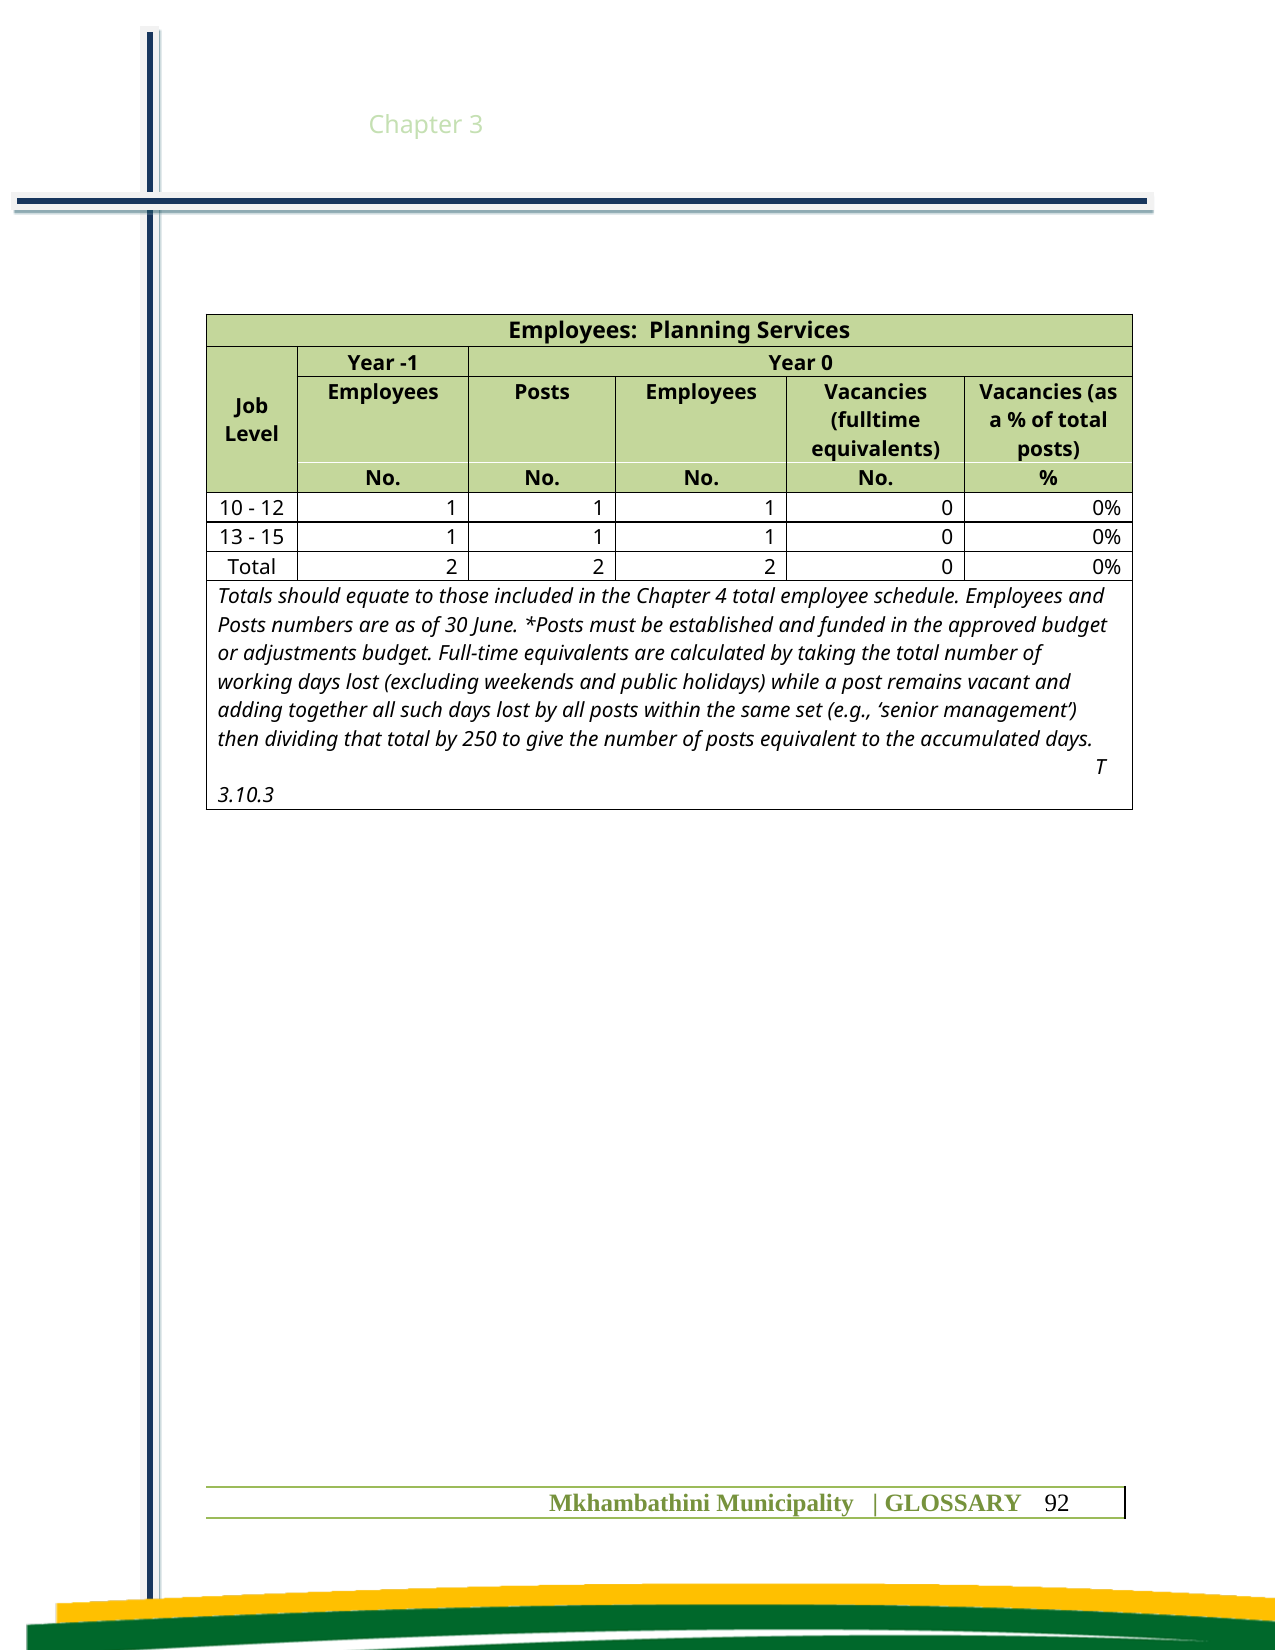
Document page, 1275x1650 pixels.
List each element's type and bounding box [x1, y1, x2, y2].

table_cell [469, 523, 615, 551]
picture [26, 1583, 1275, 1650]
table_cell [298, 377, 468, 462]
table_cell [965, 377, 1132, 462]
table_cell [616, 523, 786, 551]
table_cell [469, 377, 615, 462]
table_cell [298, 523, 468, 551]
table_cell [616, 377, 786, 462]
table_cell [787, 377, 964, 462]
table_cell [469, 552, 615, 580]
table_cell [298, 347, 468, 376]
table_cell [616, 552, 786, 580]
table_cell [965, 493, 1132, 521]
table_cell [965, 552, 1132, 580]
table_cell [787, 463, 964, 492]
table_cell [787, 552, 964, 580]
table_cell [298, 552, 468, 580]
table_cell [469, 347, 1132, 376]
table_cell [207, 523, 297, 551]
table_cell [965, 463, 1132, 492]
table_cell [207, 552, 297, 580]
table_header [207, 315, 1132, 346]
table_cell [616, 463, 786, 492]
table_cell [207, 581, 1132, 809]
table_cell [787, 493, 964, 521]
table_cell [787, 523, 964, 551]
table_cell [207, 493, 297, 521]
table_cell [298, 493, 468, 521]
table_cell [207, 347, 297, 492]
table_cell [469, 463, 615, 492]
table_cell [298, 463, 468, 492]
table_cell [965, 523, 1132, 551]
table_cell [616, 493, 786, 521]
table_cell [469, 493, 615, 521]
